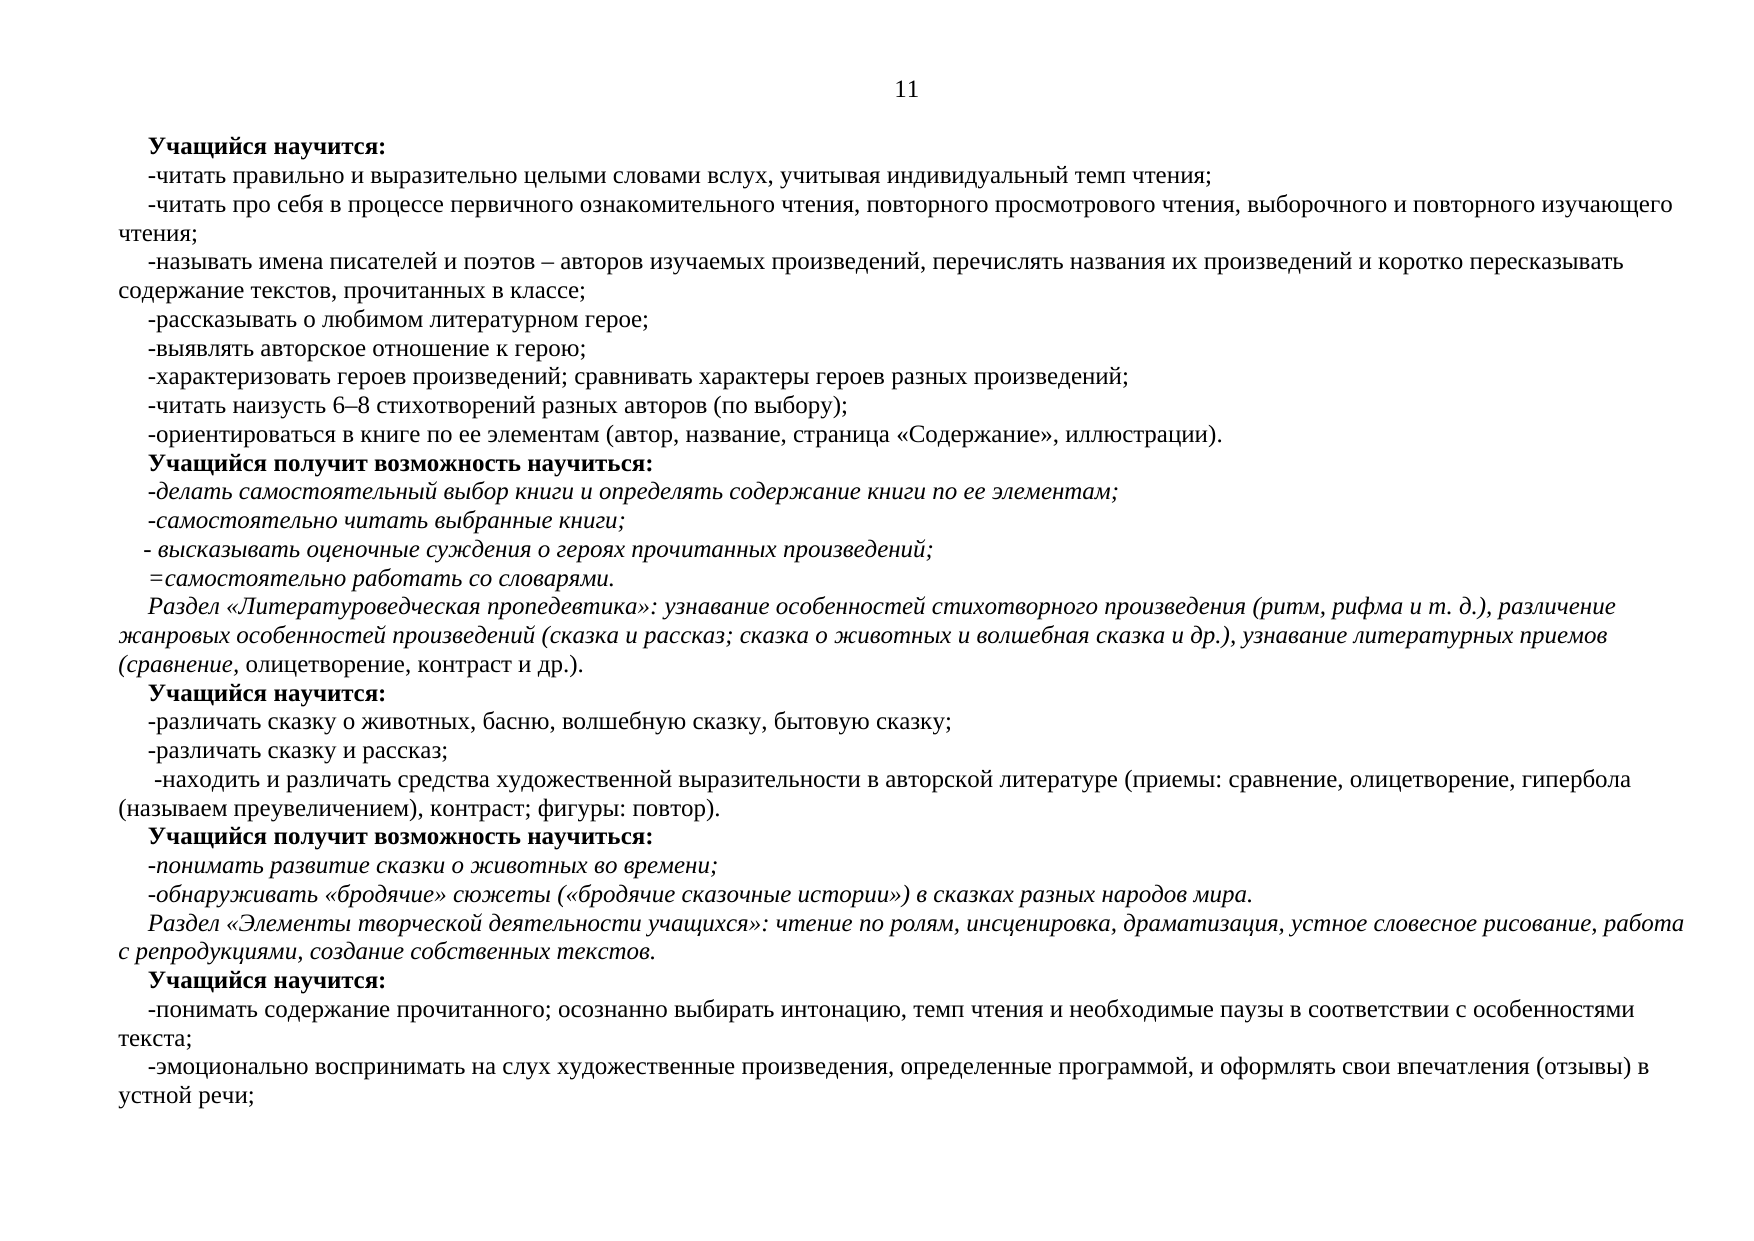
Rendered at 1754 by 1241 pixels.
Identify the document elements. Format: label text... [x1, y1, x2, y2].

text -характеризовать героев произведений; сравнивать характеры героев разных произведений; [118, 361, 1695, 390]
text -ориентироваться в книге по ее элементам (автор, название, страница «Содержание», иллюстрации). [118, 419, 1695, 448]
text -эмоционально воспринимать на слух художественные произведения, определенные программой, и оформлять свои впечатления (отзывы) в устной речи; [118, 1051, 1695, 1109]
text Учащийся научится: [118, 965, 1695, 994]
text -обнаруживать «бродячие» сюжеты («бродячие сказочные истории») в сказках разных народов мира. [118, 879, 1695, 908]
text -читать наизусть 6–8 стихотворений разных авторов (по выбору); [118, 390, 1695, 419]
text -понимать содержание прочитанного; осознанно выбирать интонацию, темп чтения и необходимые паузы в соответствии с особенностями текста; [118, 994, 1695, 1051]
text -выявлять авторское отношение к герою; [118, 333, 1695, 361]
text -самостоятельно читать выбранные книги; [118, 505, 1695, 534]
text Учащийся научится: [118, 131, 1695, 160]
text - высказывать оценочные суждения о героях прочитанных произведений; [118, 534, 1695, 563]
text Раздел «Литературоведческая пропедевтика»: узнавание особенностей стихотворного произведения (ритм, рифма и т. д.), различение жанровых особенностей произведений (сказка и рассказ; сказка о животных и волшебная сказка и др.), узнавание литературных приемов (сравнение, олицетворение, контраст и др.). [118, 591, 1695, 678]
text -понимать развитие сказки о животных во времени; [118, 850, 1695, 879]
text Учащийся научится: [118, 678, 1695, 706]
text -различать сказку о животных, басню, волшебную сказку, бытовую сказку; [118, 706, 1695, 735]
text =самостоятельно работать со словарями. [118, 563, 1695, 591]
text -называть имена писателей и поэтов – авторов изучаемых произведений, перечислять названия их произведений и коротко пересказывать содержание текстов, прочитанных в классе; [118, 246, 1695, 304]
text Учащийся получит возможность научиться: [118, 448, 1695, 476]
text -читать правильно и выразительно целыми словами вслух, учитывая индивидуальный темп чтения; [118, 160, 1695, 189]
text Учащийся получит возможность научиться: [118, 821, 1695, 850]
text -читать про себя в процессе первичного ознакомительного чтения, повторного просмотрового чтения, выборочного и повторного изучающего чтения; [118, 189, 1695, 246]
text -различать сказку и рассказ; [118, 735, 1695, 764]
text -находить и различать средства художественной выразительности в авторской литературе (приемы: сравнение, олицетворение, гипербола (называем преувеличением), контраст; фигуры: повтор). [118, 764, 1695, 821]
text Раздел «Элементы творческой деятельности учащихся»: чтение по ролям, инсценировка, драматизация, устное словесное рисование, работа с репродукциями, создание собственных текстов. [118, 908, 1695, 965]
text -делать самостоятельный выбор книги и определять содержание книги по ее элементам; [118, 476, 1695, 505]
text -рассказывать о любимом литературном герое; [118, 304, 1695, 333]
